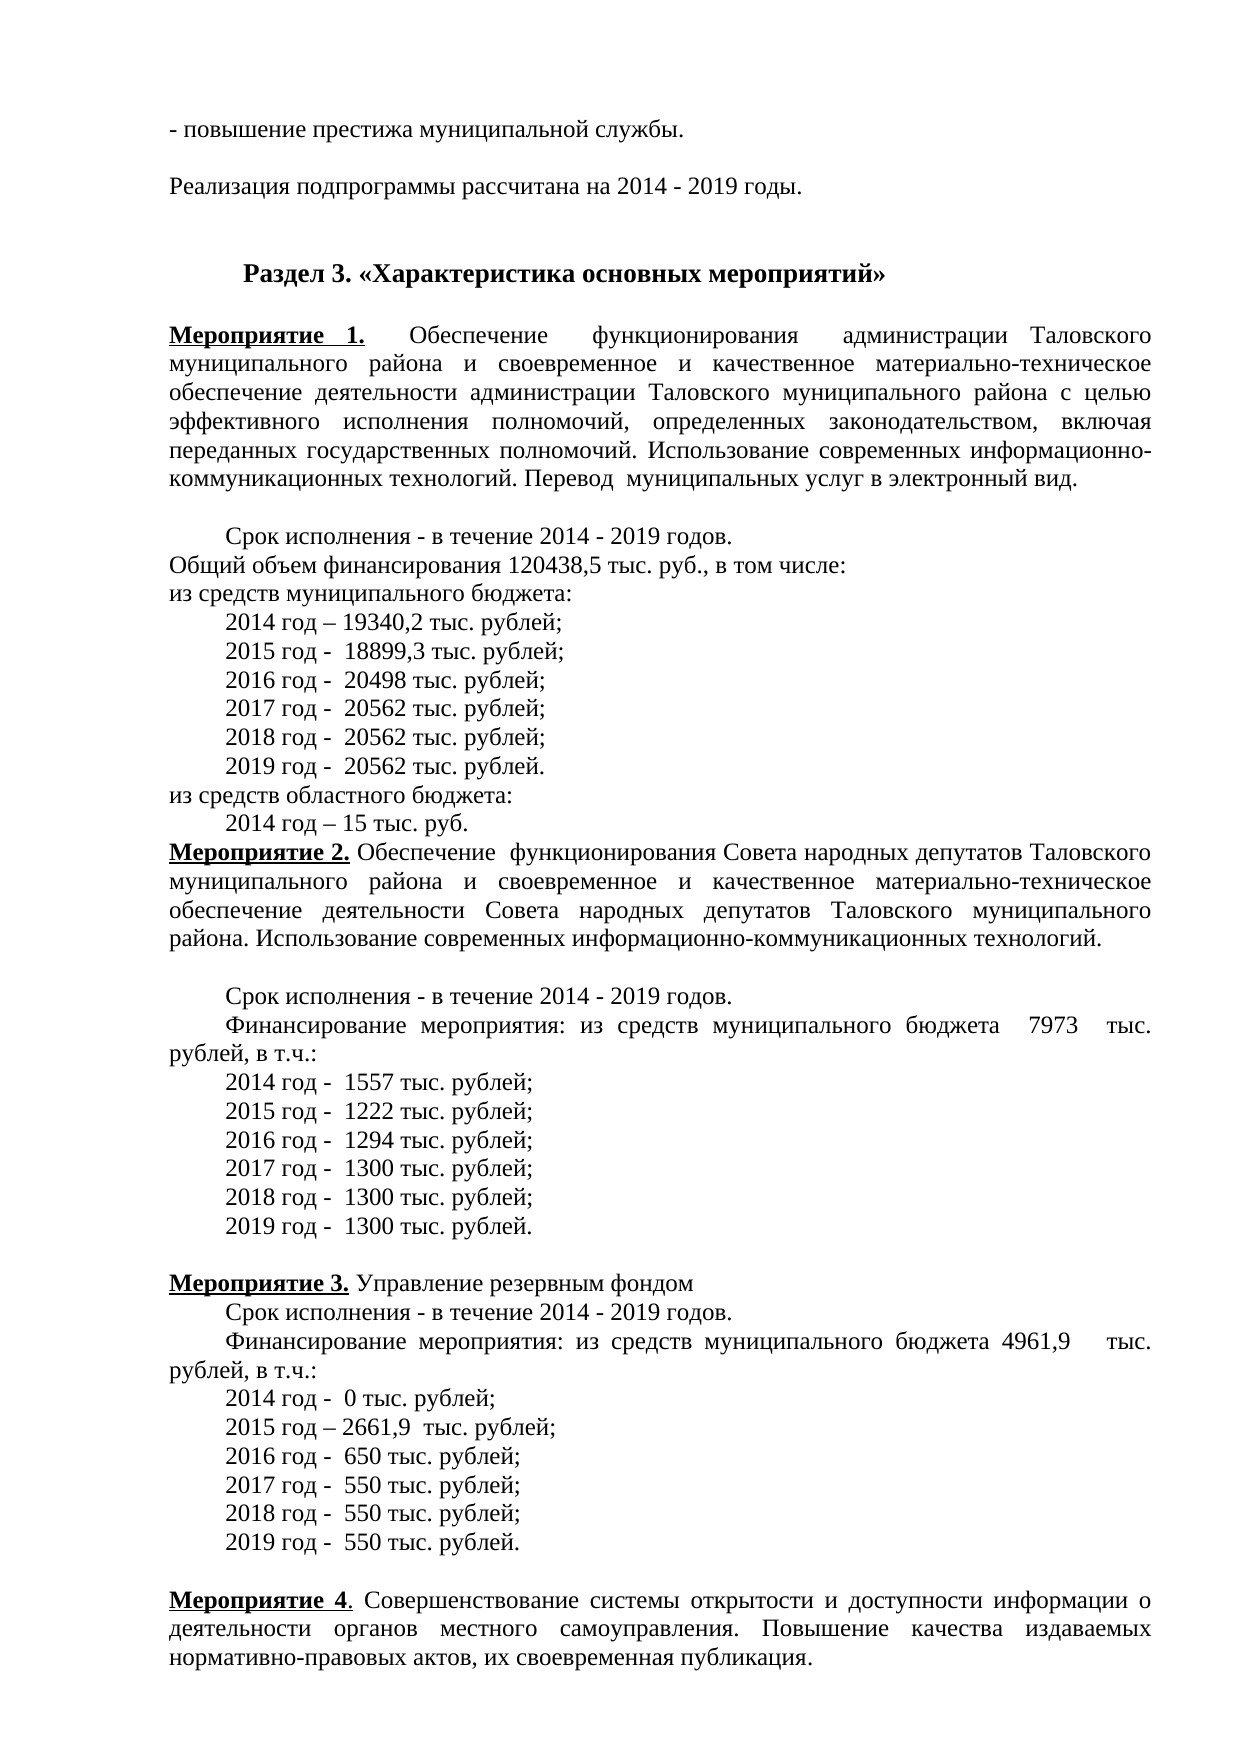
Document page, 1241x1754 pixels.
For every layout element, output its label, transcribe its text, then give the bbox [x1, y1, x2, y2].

text 2015 год - 18899,3 тыс. рублей; [169, 636, 1152, 665]
text 2017 год - 550 тыс. рублей; [169, 1470, 1152, 1498]
text Мероприятие 4. Совершенствование системы открытости и доступности информации о деятельности органов местного самоуправления. Повышение качества издаваемых нормативно-правовых актов, их своевременная публикация. [169, 1585, 1152, 1671]
text Мероприятие 1. Обеспечение функционирования администрации Таловского муниципального района и своевременное и качественное материально-техническое обеспечение деятельности администрации Таловского муниципального района с целью эффективного исполнения полномочий, определенных законодательством, включая переданных государственных полномочий. Использование современных информационно-коммуникационных технологий. Перевод муниципальных услуг в электронный вид. [169, 320, 1152, 492]
text Мероприятие 3. Управление резервным фондом [169, 1268, 1152, 1297]
text 2017 год - 20562 тыс. рублей; [169, 693, 1152, 722]
text 2018 год - 550 тыс. рублей; [169, 1498, 1152, 1527]
text Срок исполнения - в течение 2014 - 2019 годов. [169, 521, 1152, 550]
text 2016 год - 650 тыс. рублей; [169, 1441, 1152, 1470]
text 2019 год - 550 тыс. рублей. [169, 1527, 1152, 1556]
text - повышение престижа муниципальной службы. [169, 114, 1152, 142]
text Срок исполнения - в течение 2014 - 2019 годов. [169, 981, 1152, 1010]
text Реализация подпрограммы рассчитана на 2014 - 2019 годы. [169, 171, 1152, 200]
text 2014 год – 15 тыс. руб. [169, 808, 1152, 837]
text 2015 год – 2661,9 тыс. рублей; [169, 1412, 1152, 1441]
text 2014 год - 1557 тыс. рублей; [169, 1067, 1152, 1096]
text 2015 год - 1222 тыс. рублей; [169, 1096, 1152, 1125]
text Мероприятие 2. Обеспечение функционирования Совета народных депутатов Таловского муниципального района и своевременное и качественное материально-техническое обеспечение деятельности Совета народных депутатов Таловского муниципального района. Использование современных информационно-коммуникационных технологий. [169, 837, 1152, 952]
text 2016 год - 20498 тыс. рублей; [169, 665, 1152, 693]
text 2019 год - 1300 тыс. рублей. [169, 1211, 1152, 1240]
text Раздел 3. «Характеристика основных мероприятий» [169, 257, 1152, 288]
text 2017 год - 1300 тыс. рублей; [169, 1153, 1152, 1182]
text Срок исполнения - в течение 2014 - 2019 годов. [169, 1297, 1152, 1326]
text Общий объем финансирования 120438,5 тыс. руб., в том числе: [169, 550, 1152, 578]
text 2019 год - 20562 тыс. рублей. [169, 751, 1152, 780]
text 2018 год - 20562 тыс. рублей; [169, 722, 1152, 751]
text 2016 год - 1294 тыс. рублей; [169, 1125, 1152, 1153]
text 2018 год - 1300 тыс. рублей; [169, 1182, 1152, 1211]
text Финансирование мероприятия: из средств муниципального бюджета 4961,9 тыс. рублей, в т.ч.: [169, 1326, 1152, 1383]
text Финансирование мероприятия: из средств муниципального бюджета 7973 тыс. рублей, в т.ч.: [169, 1010, 1152, 1067]
text 2014 год – 19340,2 тыс. рублей; [169, 607, 1152, 636]
text из средств муниципального бюджета: [169, 578, 1152, 607]
text 2014 год - 0 тыс. рублей; [169, 1383, 1152, 1412]
text из средств областного бюджета: [169, 780, 1152, 808]
